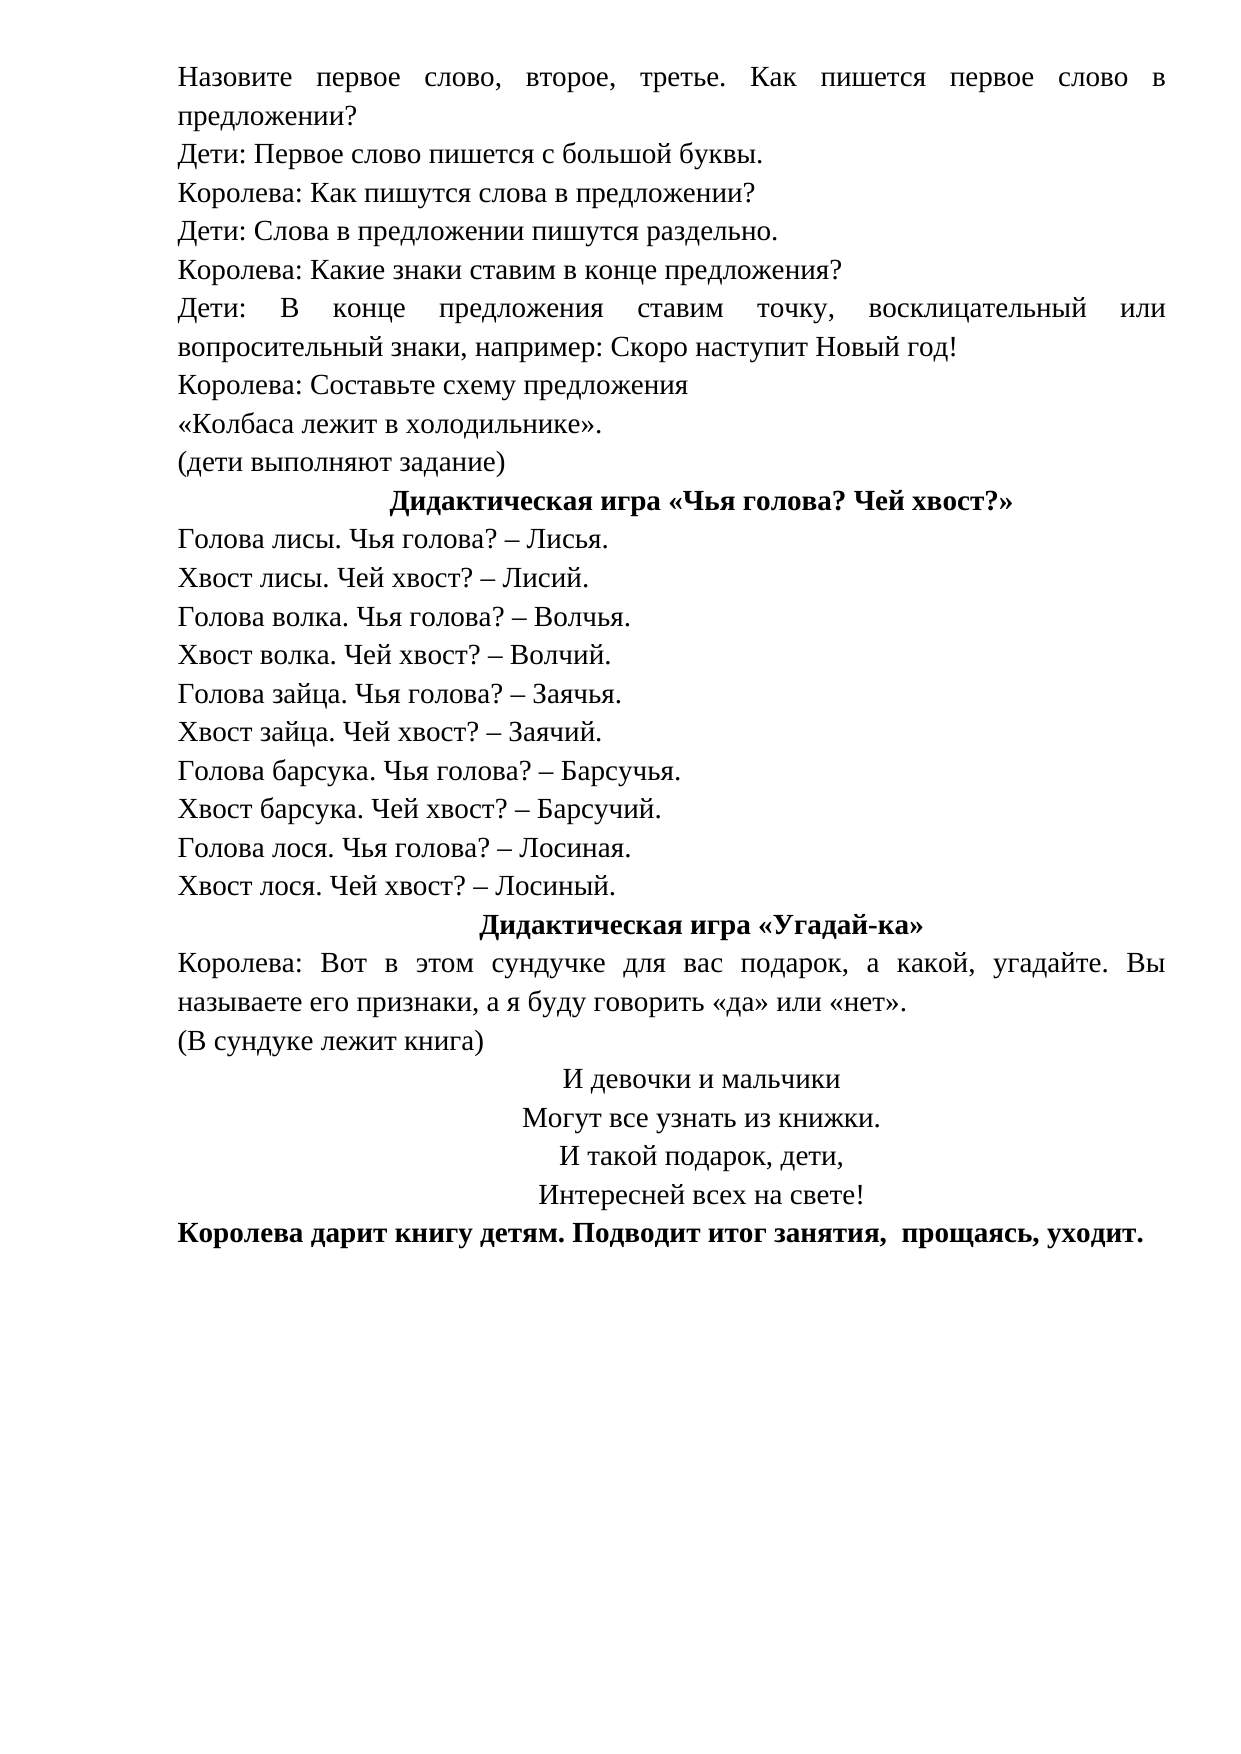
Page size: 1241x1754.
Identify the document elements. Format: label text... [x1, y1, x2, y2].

text Королева: Составьте схему предложения [177, 367, 1167, 401]
text Хвост лося. Чей хвост? – Лосиный. [177, 868, 1167, 902]
text Дети: Слова в предложении пишутся раздельно. [177, 213, 1167, 247]
text Голова волка. Чья голова? – Волчья. [177, 599, 1167, 632]
text Хвост барсука. Чей хвост? – Барсучий. [177, 791, 1167, 825]
text Назовите первое слово, второе, третье. Как пишется первое слово в предложении? [177, 59, 1167, 131]
text Дети: В конце предложения ставим точку, восклицательный или вопросительный знаки, например: Скоро наступит Новый год! [177, 290, 1167, 362]
text Хвост лисы. Чей хвост? – Лисий. [177, 560, 1167, 594]
text Голова барсука. Чья голова? – Барсучья. [177, 753, 1167, 786]
text (дети выполняют задание) [177, 444, 1167, 478]
text Королева: Как пишутся слова в предложении? [177, 175, 1167, 208]
text Голова лося. Чья голова? – Лосиная. [177, 830, 1167, 863]
text И такой подарок, дети, [177, 1138, 1167, 1172]
text Интересней всех на свете! [177, 1177, 1167, 1210]
text Хвост зайца. Чей хвост? – Заячий. [177, 714, 1167, 748]
text Дидактическая игра «Угадай-ка» [177, 907, 1167, 941]
text Королева дарит книгу детям. Подводит итог занятия, прощаясь, уходит. [177, 1215, 1167, 1249]
text «Колбаса лежит в холодильнике». [177, 406, 1167, 439]
text (В сундуке лежит книга) [177, 1023, 1167, 1056]
text И девочки и мальчики [177, 1061, 1167, 1095]
text Хвост волка. Чей хвост? – Волчий. [177, 637, 1167, 671]
text Дети: Первое слово пишется с большой буквы. [177, 136, 1167, 170]
text Дидактическая игра «Чья голова? Чей хвост?» [177, 483, 1167, 517]
text Могут все узнать из книжки. [177, 1100, 1167, 1133]
text Голова лисы. Чья голова? – Лисья. [177, 522, 1167, 555]
text Королева: Какие знаки ставим в конце предложения? [177, 252, 1167, 285]
text Голова зайца. Чья голова? – Заячья. [177, 676, 1167, 709]
text Королева: Вот в этом сундучке для вас подарок, а какой, угадайте. Вы называете его признаки, а я буду говорить «да» или «нет». [177, 946, 1167, 1018]
